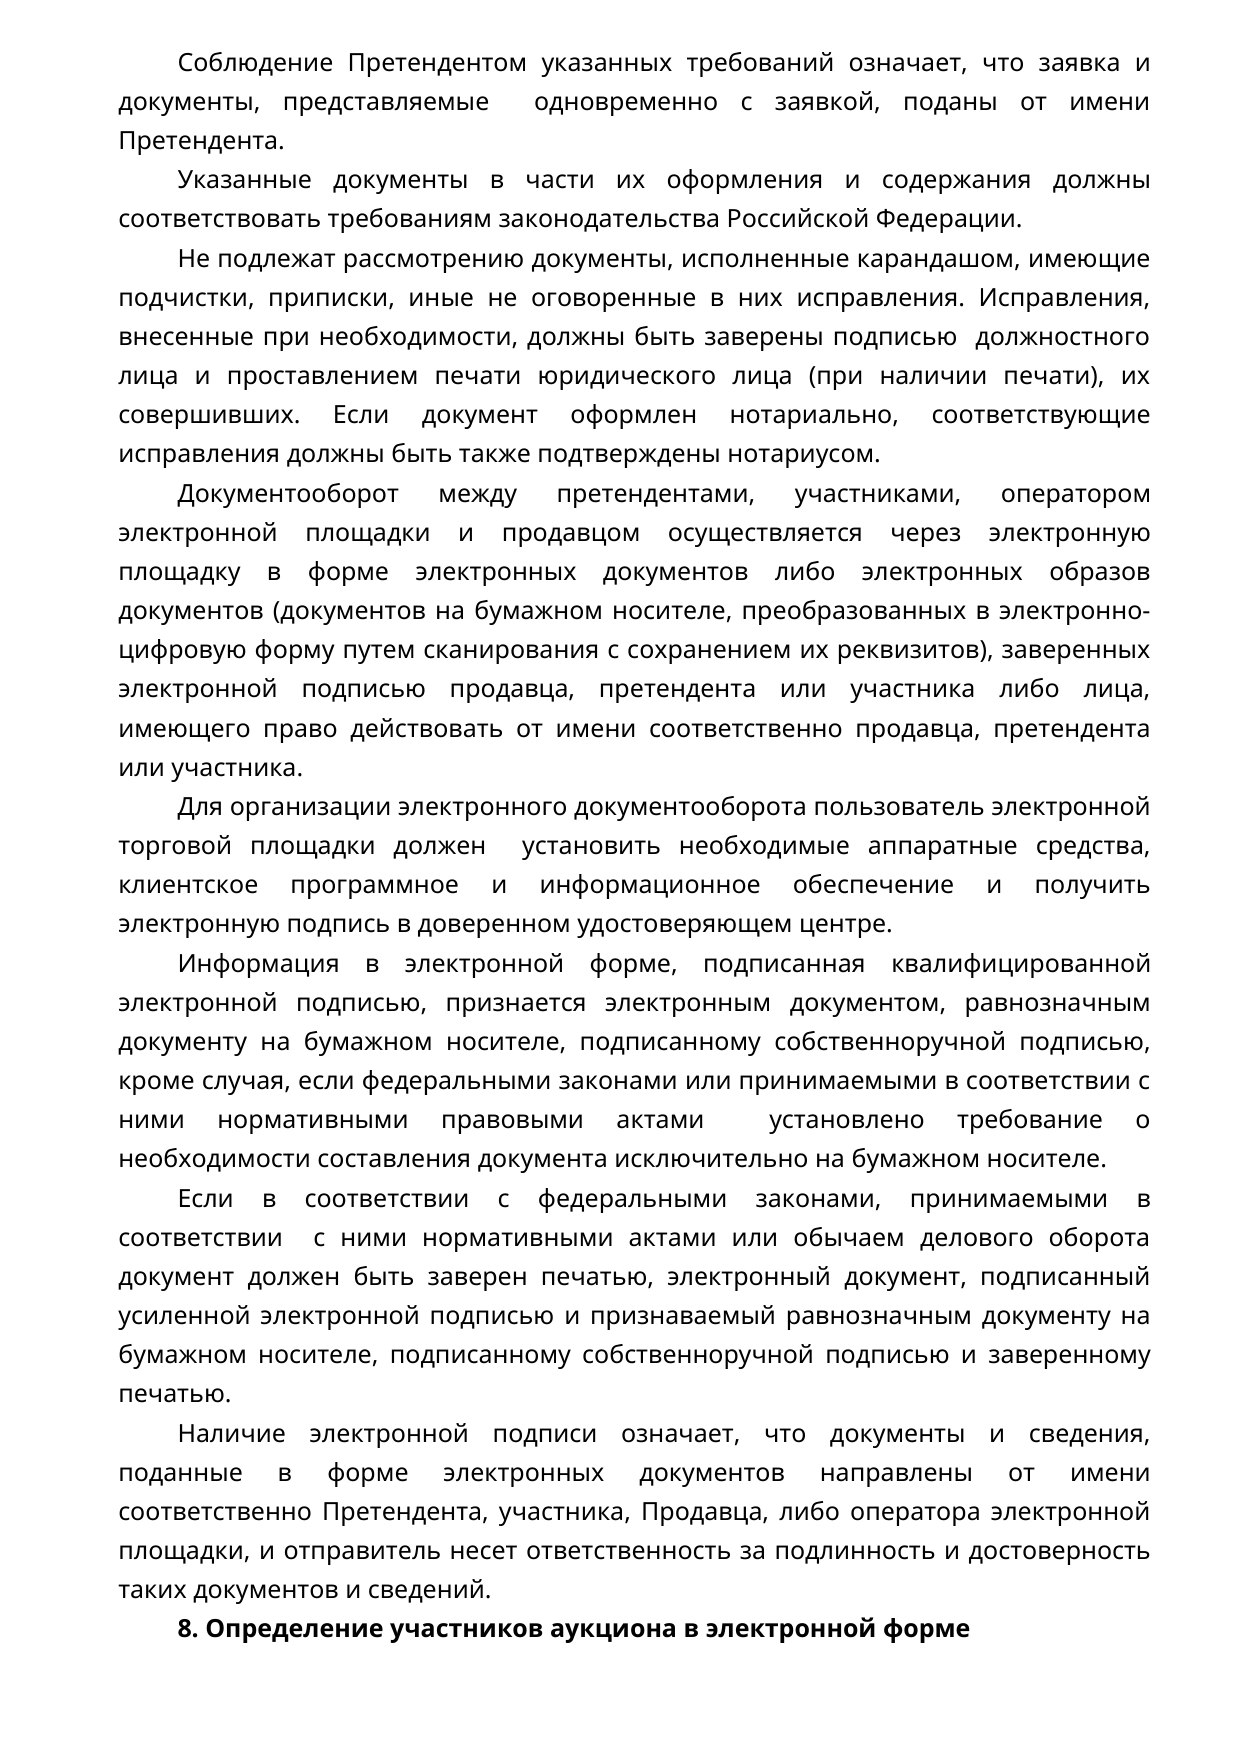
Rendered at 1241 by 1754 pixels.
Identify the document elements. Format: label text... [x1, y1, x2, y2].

text Наличие электронной подписи означает, что документы и сведения, поданные в форме электронных документов направлены от имени соответственно Претендента, участника, Продавца, либо оператора электронной площадки, и отправитель несет ответственность за подлинность и достоверность таких документов и сведений. [118, 1415, 1152, 1606]
text Для организации электронного документооборота пользователь электронной торговой площадки должен установить необходимые аппаратные средства, клиентское программное и информационное обеспечение и получить электронную подпись в доверенном удостоверяющем центре. [118, 788, 1152, 940]
text Если в соответствии с федеральными законами, принимаемыми в соответствии с ними нормативными актами или обычаем делового оборота документ должен быть заверен печатью, электронный документ, подписанный усиленной электронной подписью и признаваемый равнозначным документу на бумажном носителе, подписанному собственноручной подписью и заверенному печатью. [118, 1180, 1152, 1410]
text Информация в электронной форме, подписанная квалифицированной электронной подписью, признается электронным документом, равнозначным документу на бумажном носителе, подписанному собственноручной подписью, кроме случая, если федеральными законами или принимаемыми в соответствии с ними нормативными правовыми актами установлено требование о необходимости составления документа исключительно на бумажном носителе. [118, 945, 1152, 1175]
text Не подлежат рассмотрению документы, исполненные карандашом, имеющие подчистки, приписки, иные не оговоренные в них исправления. Исправления, внесенные при необходимости, должны быть заверены подписью должностного лица и проставлением печати юридического лица (при наличии печати), их совершивших. Если документ оформлен нотариально, соответствующие исправления должны быть также подтверждены нотариусом. [118, 240, 1152, 470]
text Указанные документы в части их оформления и содержания должны соответствовать требованиям законодательства Российской Федерации. [118, 162, 1152, 235]
text 8. Определение участников аукциона в электронной форме [118, 1611, 1152, 1645]
text Соблюдение Претендентом указанных требований означает, что заявка и документы, представляемые одновременно с заявкой, поданы от имени Претендента. [118, 44, 1152, 157]
text Документооборот между претендентами, участниками, оператором электронной площадки и продавцом осуществляется через электронную площадку в форме электронных документов либо электронных образов документов (документов на бумажном носителе, преобразованных в электронно-цифровую форму путем сканирования с сохранением их реквизитов), заверенных электронной подписью продавца, претендента или участника либо лица, имеющего право действовать от имени соответственно продавца, претендента или участника. [118, 475, 1152, 783]
